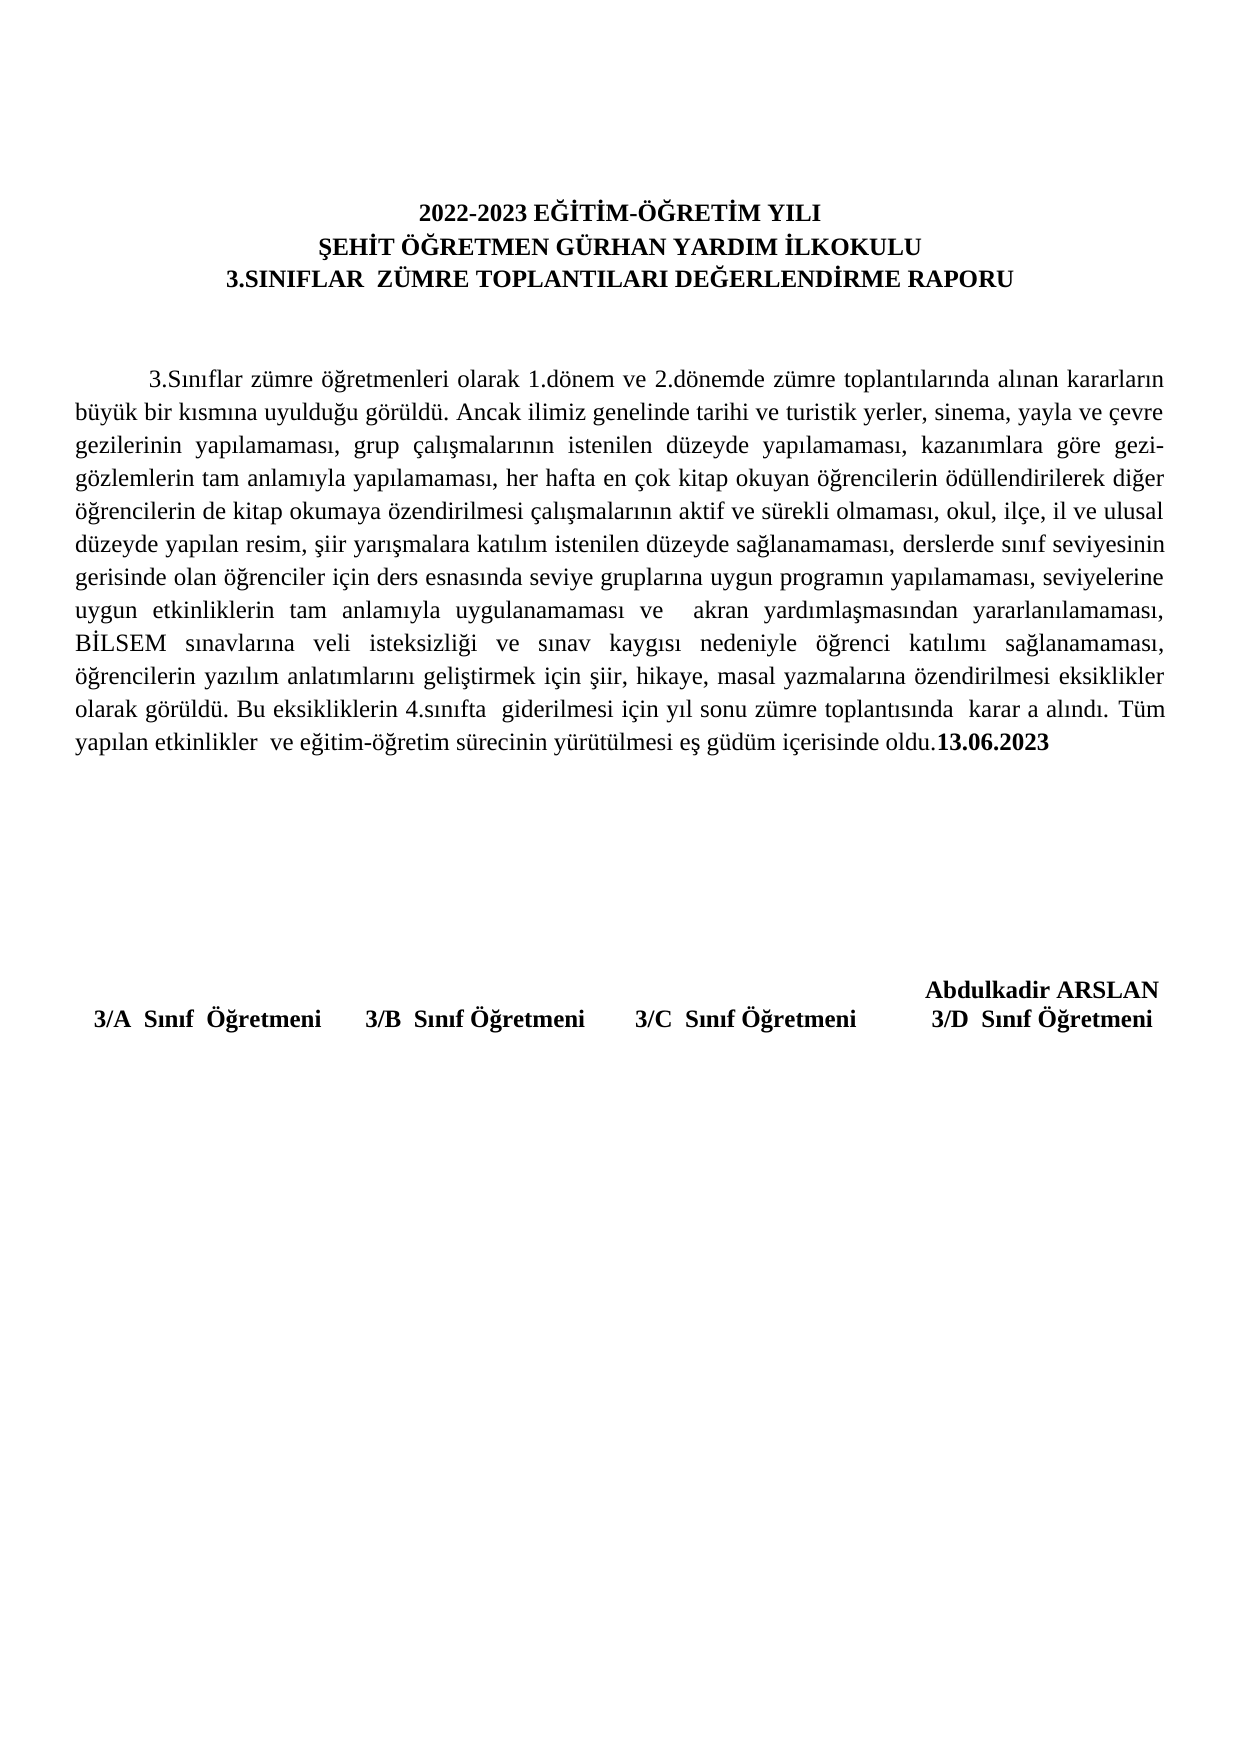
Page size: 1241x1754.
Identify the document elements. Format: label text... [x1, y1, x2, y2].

title 2022-2023 EĞİTİM-ÖĞRETİM YILI [75, 198, 1165, 227]
title ŞEHİT ÖĞRETMEN GÜRHAN YARDIM İLKOKULU [75, 232, 1165, 260]
text Abdulkadir ARSLAN [75, 975, 1165, 1004]
text 3.Sınıflar zümre öğretmenleri olarak 1.dönem ve 2.dönemde zümre toplantılarında alınan kararların büyük bir kısmına uyulduğu görüldü. Ancak ilimiz genelinde tarihi ve turistik yerler, sinema, yayla ve çevre gezilerinin yapılamaması, grup çalışmalarının istenilen düzeyde yapılamaması, kazanımlara göre gezi-gözlemlerin tam anlamıyla yapılamaması, her hafta en çok kitap okuyan öğrencilerin ödüllendirilerek diğer öğrencilerin de kitap okumaya özendirilmesi çalışmalarının aktif ve sürekli olmaması, okul, ilçe, il ve ulusal düzeyde yapılan resim, şiir yarışmalara katılım istenilen düzeyde sağlanamaması, derslerde sınıf seviyesinin gerisinde olan öğrenciler için ders esnasında seviye gruplarına uygun programın yapılamaması, seviyelerine uygun etkinliklerin tam anlamıyla uygulanamaması ve akran yardımlaşmasından yararlanılamaması, BİLSEM sınavlarına veli isteksizliği ve sınav kaygısı nedeniyle öğrenci katılımı sağlanamaması, öğrencilerin yazılım anlatımlarını geliştirmek için şiir, hikaye, masal yazmalarına özendirilmesi eksiklikler olarak görüldü. Bu eksikliklerin 4.sınıfta giderilmesi için yıl sonu zümre toplantısında karar a alındı. Tüm yapılan etkinlikler ve eğitim-öğretim sürecinin yürütülmesi eş güdüm içerisinde oldu.13.06.2023 [75, 364, 1165, 756]
title 3.SINIFLAR ZÜMRE TOPLANTILARI DEĞERLENDİRME RAPORU [75, 264, 1165, 293]
text 3/A Sınıf Öğretmeni 3/B Sınıf Öğretmeni 3/C Sınıf Öğretmeni 3/D Sınıf Öğretmeni [75, 1004, 1165, 1033]
